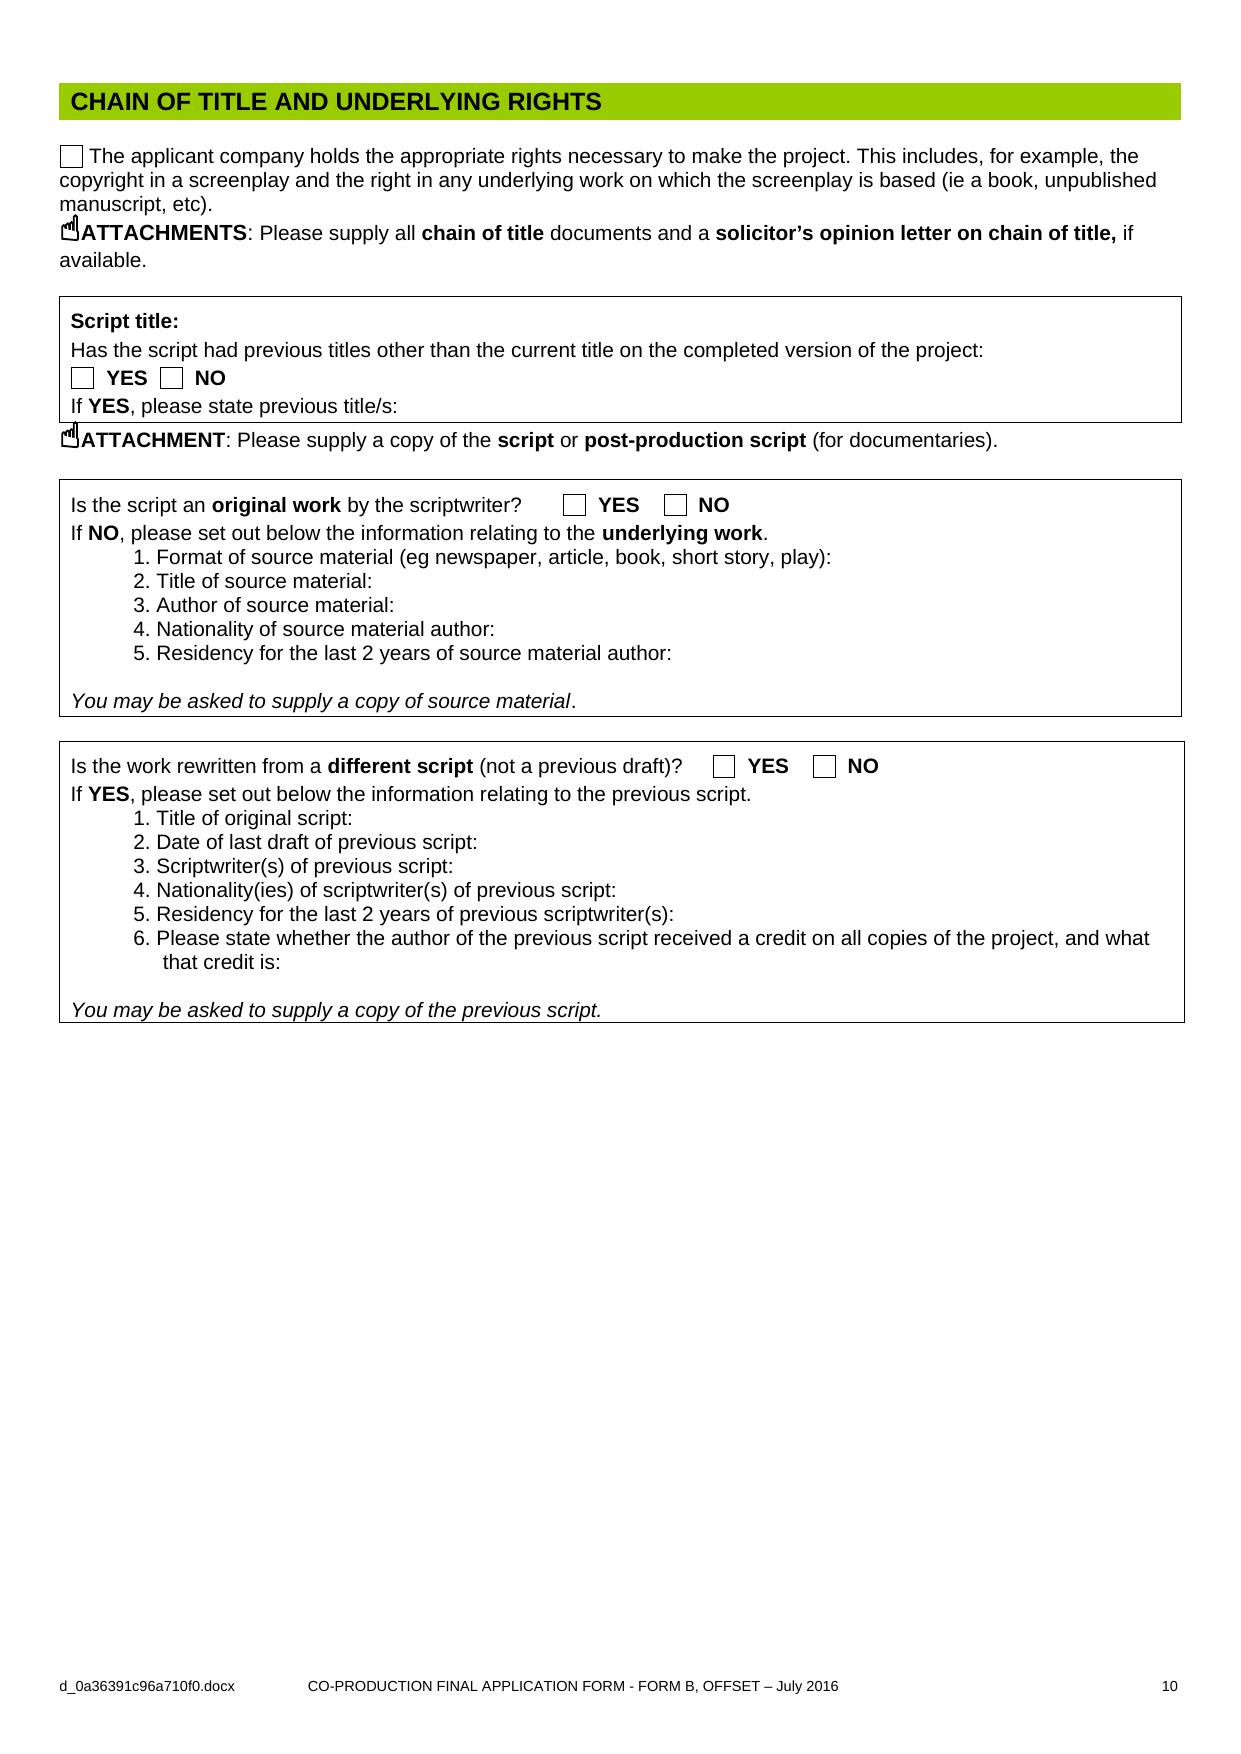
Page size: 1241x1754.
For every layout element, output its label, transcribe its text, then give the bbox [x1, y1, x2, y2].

text The applicant company holds the appropriate rights necessary to make the project. This includes, for example, the copyright in a screenplay and the right in any underlying work on which the screenplay is based (ie a book, unpublished manuscript, etc). [59, 144, 1197, 216]
table_cell If NO, please set out below the information relating to the underlying work. 1. Format of source material (eg newspaper, article, book, short story, play): 2. Title of source material: 3. Author of source material: 4. Nationality of source material author: 5. Residency for the last 2 years of source material author: You may be asked to supply a copy of source material. [60, 521, 1181, 716]
text ATTACHMENT: Please supply a copy of the script or post-production script (for documentaries). [59, 423, 1182, 455]
table_cell If YES, please set out below the information relating to the previous script. 1. Title of original script: 2. Date of last draft of previous script: 3. Scriptwriter(s) of previous script: 4. Nationality(ies) of scriptwriter(s) of previous script: 5. Residency for the last 2 years of previous scriptwriter(s): 6. Please state whether the author of the previous script received a credit on all copies of the project, and what that credit is: You may be asked to supply a copy of the previous script. [60, 782, 1184, 1022]
table_header CHAIN OF TITLE AND UNDERLYING RIGHTS [59, 83, 1181, 120]
table_header Script title: Has the script had previous titles other than the current title on the completed version of the project: YES NO If YES, please state previous title/s: [60, 297, 1181, 422]
table_header Is the script an original work by the scriptwriter? YES NO [60, 480, 1181, 521]
table_header Is the work rewritten from a different script (not a previous draft)? YES NO [60, 742, 1184, 782]
text ATTACHMENTS: Please supply all chain of title documents and a solicitor’s opinion letter on chain of title, if available. [59, 216, 1149, 272]
